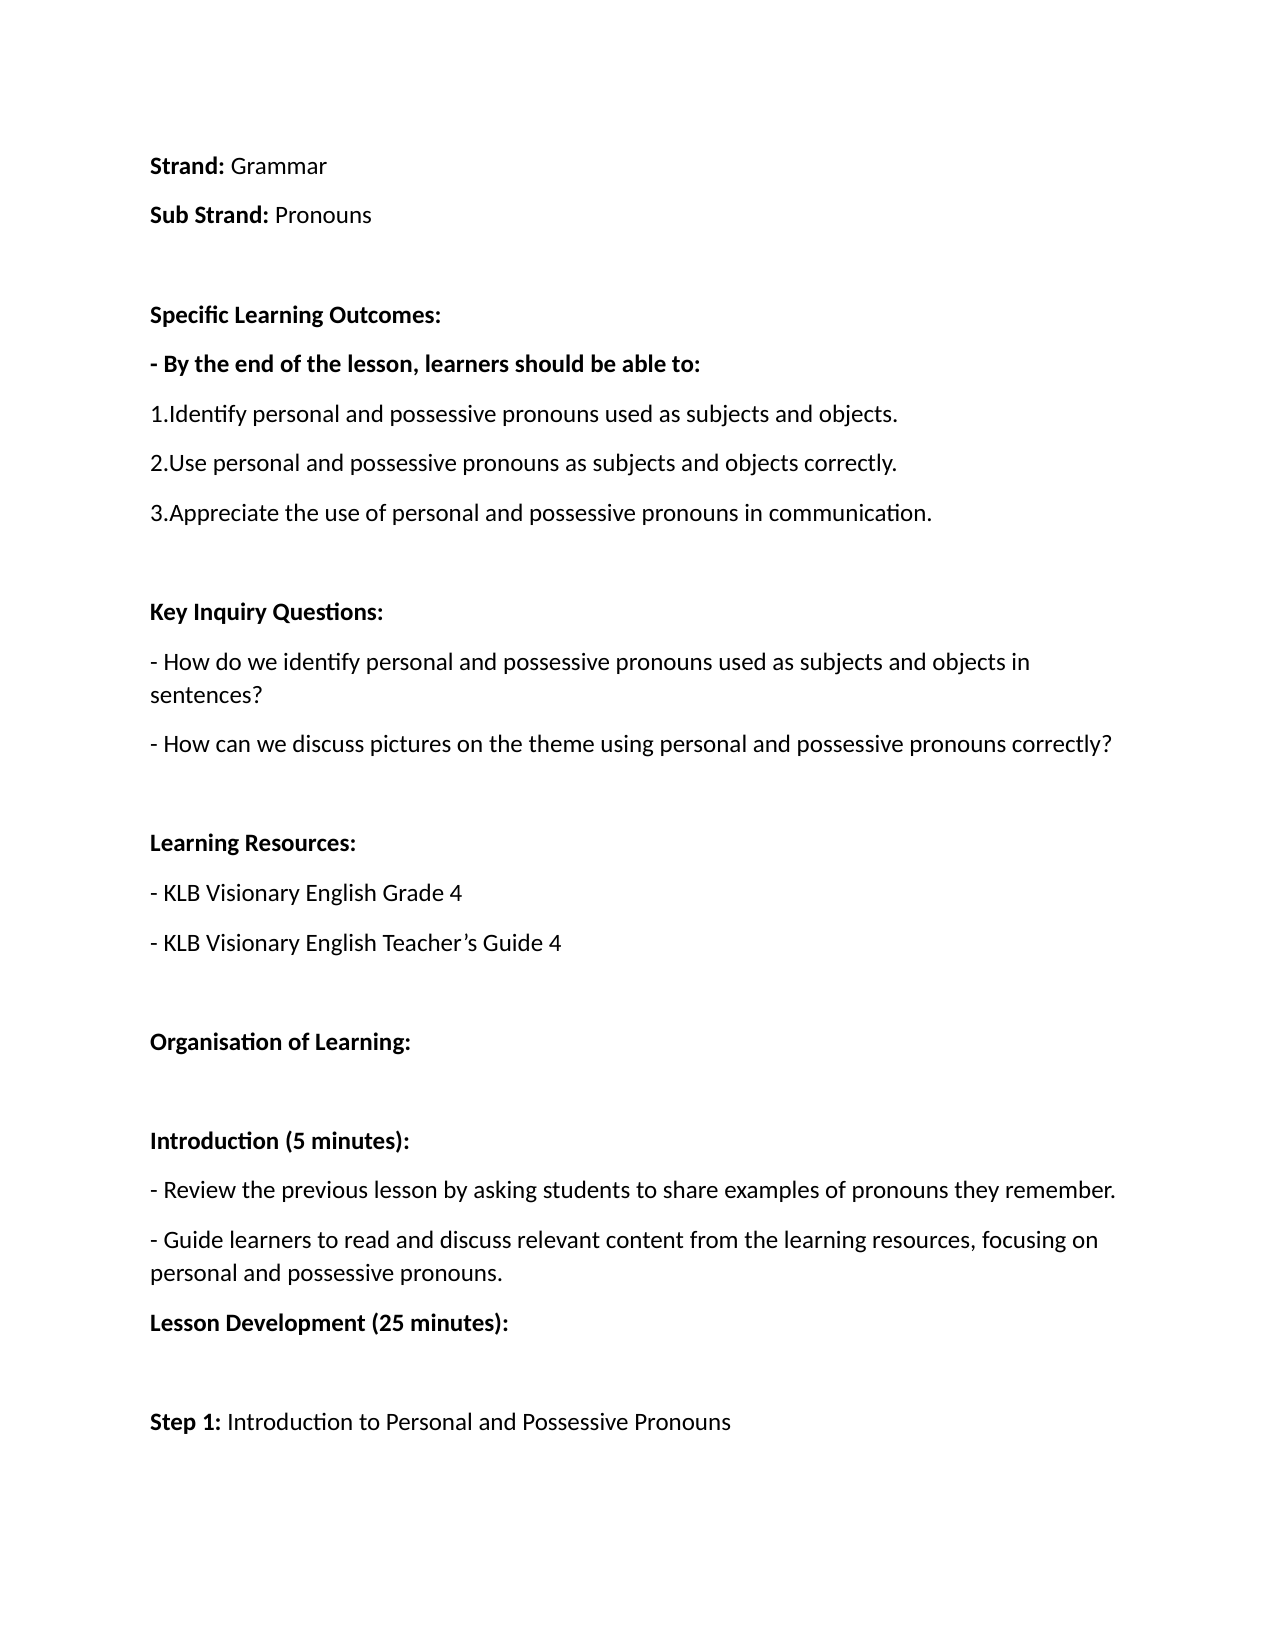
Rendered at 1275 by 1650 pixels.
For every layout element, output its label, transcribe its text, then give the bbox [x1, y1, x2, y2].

text Introduction (5 minutes): [150, 1125, 1125, 1156]
text Strand: Grammar [150, 150, 1125, 181]
text Lesson Development (25 minutes): [150, 1307, 1125, 1337]
text - KLB Visionary English Teacher’s Guide 4 [150, 927, 1125, 957]
text - How do we identify personal and possessive pronouns used as subjects and objects in sentences? [150, 646, 1125, 709]
text - Guide learners to read and discuss relevant content from the learning resources, focusing on personal and possessive pronouns. [150, 1224, 1125, 1288]
text - Review the previous lesson by asking students to share examples of pronouns they remember. [150, 1174, 1125, 1205]
text Step 1: Introduction to Personal and Possessive Pronouns [150, 1406, 1125, 1436]
text Specific Learning Outcomes: [150, 299, 1125, 329]
text 3.Appreciate the use of personal and possessive pronouns in communication. [150, 497, 1125, 528]
text - By the end of the lesson, learners should be able to: [150, 348, 1125, 379]
text 1.Identify personal and possessive pronouns used as subjects and objects. [150, 398, 1125, 428]
text Key Inquiry Questions: [150, 596, 1125, 627]
text Organisation of Learning: [150, 1026, 1125, 1056]
text - KLB Visionary English Grade 4 [150, 877, 1125, 908]
text Learning Resources: [150, 827, 1125, 858]
text - How can we discuss pictures on the theme using personal and possessive pronouns correctly? [150, 728, 1125, 759]
text Sub Strand: Pronouns [150, 199, 1125, 230]
text 2.Use personal and possessive pronouns as subjects and objects correctly. [150, 447, 1125, 478]
